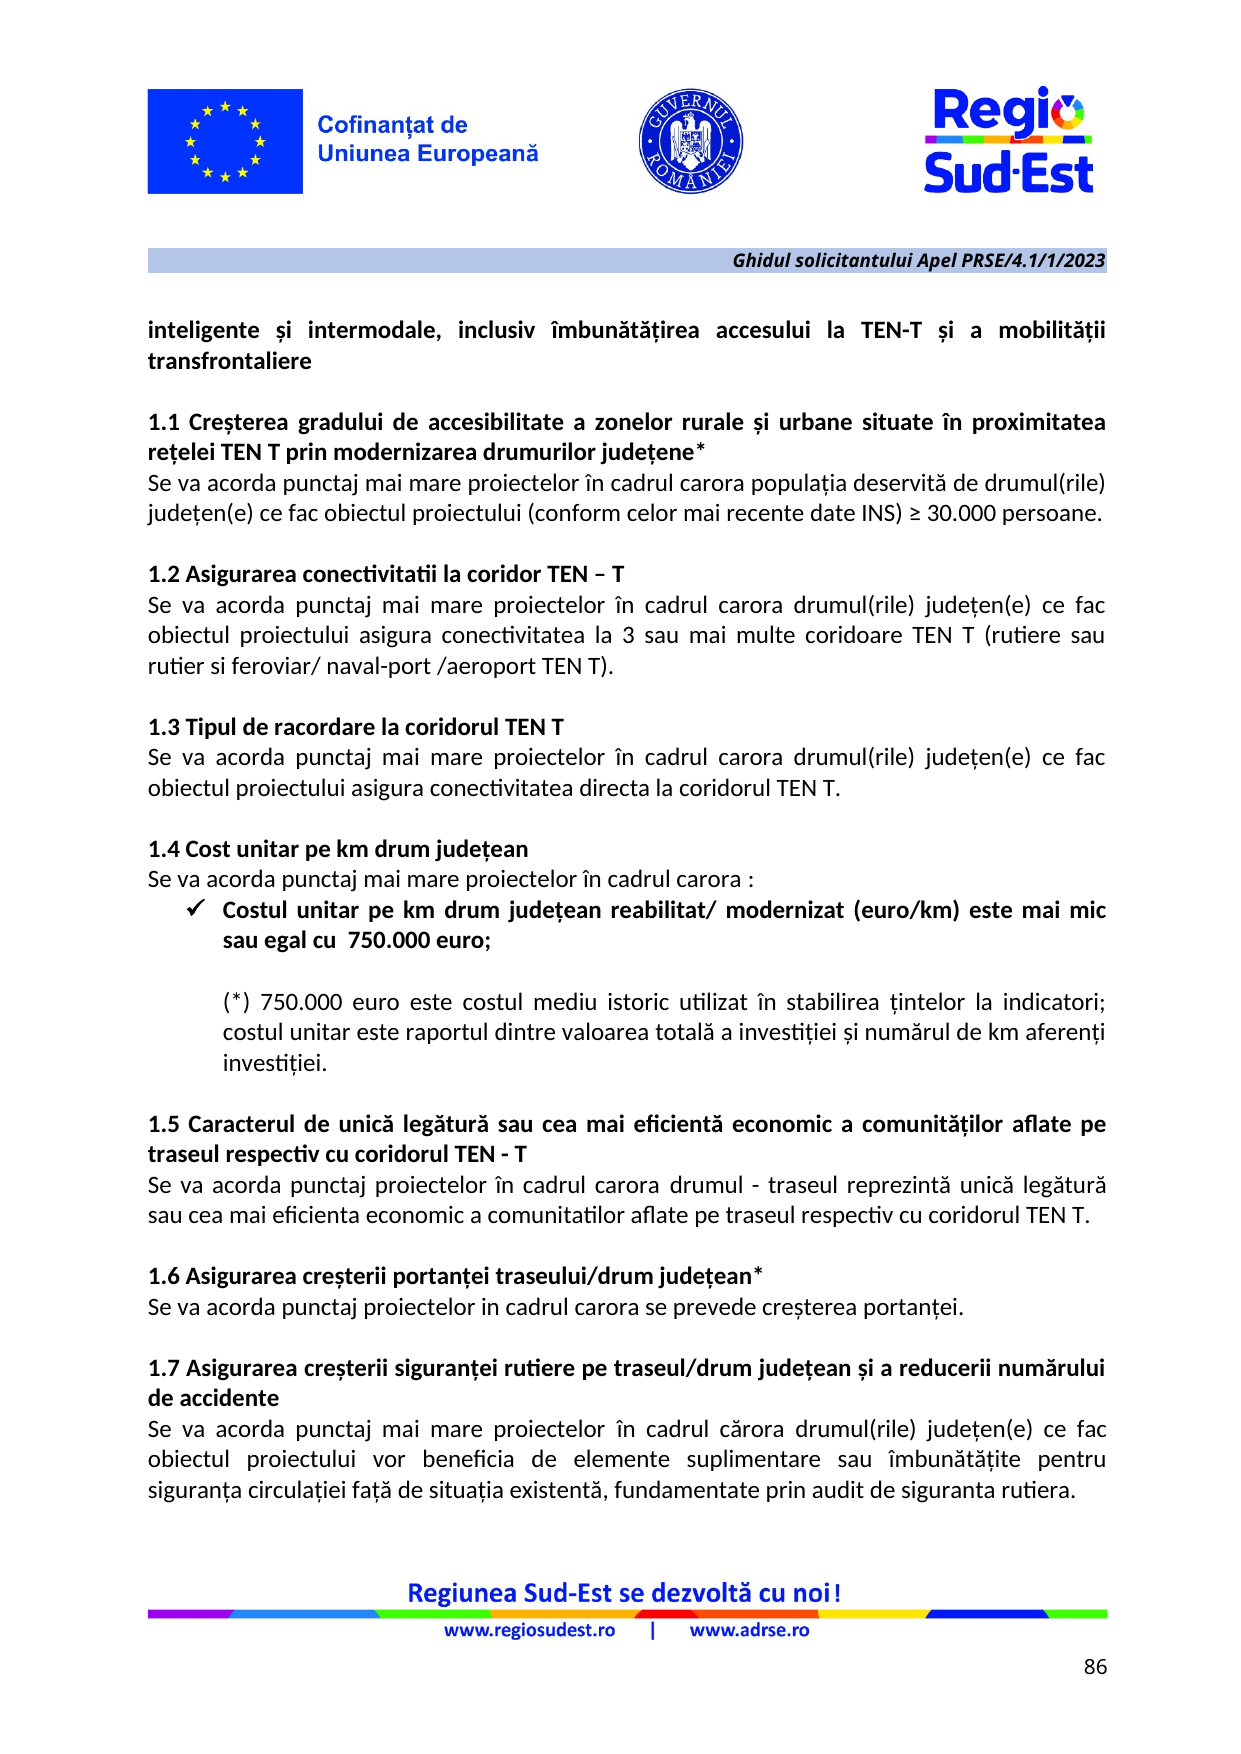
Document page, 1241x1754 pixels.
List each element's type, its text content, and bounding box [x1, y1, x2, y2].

list Costul unitar pe km drum județean reabilitat/ modernizat (euro/km) este mai mic sau egal cu 750.000 euro; [185, 894, 1107, 955]
text 1.5 Caracterul de unică legătură sau cea mai eficientă economic a comunităților aflate pe traseul respectiv cu coridorul TEN - T [148, 1108, 1107, 1169]
picture [147, 1582, 1108, 1640]
text Se va acorda punctaj mai mare proiectelor în cadrul carora : [148, 864, 1107, 894]
text (*) 750.000 euro este costul mediu istoric utilizat în stabilirea țintelor la indicatori; costul unitar este raportul dintre valoarea totală a investiției și numărul de km aferenți investiției. [223, 986, 1107, 1077]
text Se va acorda punctaj proiectelor în cadrul carora drumul - traseul reprezintă unică legătură sau cea mai eficienta economic a comunitatilor aflate pe traseul respectiv cu coridorul TEN T. [148, 1169, 1107, 1230]
text Se va acorda punctaj proiectelor in cadrul carora se prevede creșterea portanței. [148, 1291, 1107, 1321]
text Se va acorda punctaj mai mare proiectelor în cadrul carora drumul(rile) județen(e) ce fac obiectul proiectului asigura conectivitatea directa la coridorul TEN T. [148, 742, 1107, 803]
text 1.3 Tipul de racordare la coridorul TEN T [148, 711, 1107, 742]
text Se va acorda punctaj mai mare proiectelor în cadrul carora drumul(rile) județen(e) ce fac obiectul proiectului asigura conectivitatea la 3 sau mai multe coridoare TEN T (rutiere sau rutier si feroviar/ naval-port /aeroport TEN T). [148, 589, 1107, 681]
text Se va acorda punctaj mai mare proiectelor în cadrul cărora drumul(rile) județen(e) ce fac obiectul proiectului vor beneficia de elemente suplimentare sau îmbunătățite pentru siguranța circulației față de situația existentă, fundamentate prin audit de siguranta rutiera. [148, 1413, 1107, 1504]
text Se va acorda punctaj mai mare proiectelor în cadrul carora populația deservită de drumul(rile) județen(e) ce fac obiectul proiectului (conform celor mai recente date INS) ≥ 30.000 persoane. [148, 467, 1107, 528]
text 1.7 Asigurarea creșterii siguranței rutiere pe traseul/drum județean și a reducerii numărului de accidente [148, 1352, 1107, 1413]
text 1.4 Cost unitar pe km drum județean [148, 833, 1107, 864]
text 1.6 Asigurarea creșterii portanței traseului/drum județean* [148, 1260, 1107, 1291]
text 1.1 Creșterea gradului de accesibilitate a zonelor rurale și urbane situate în proximitatea rețelei TEN T prin modernizarea drumurilor județene* [148, 406, 1107, 467]
text 1.2 Asigurarea conectivitatii la coridor TEN – T [148, 558, 1107, 589]
picture [147, 86, 1093, 195]
